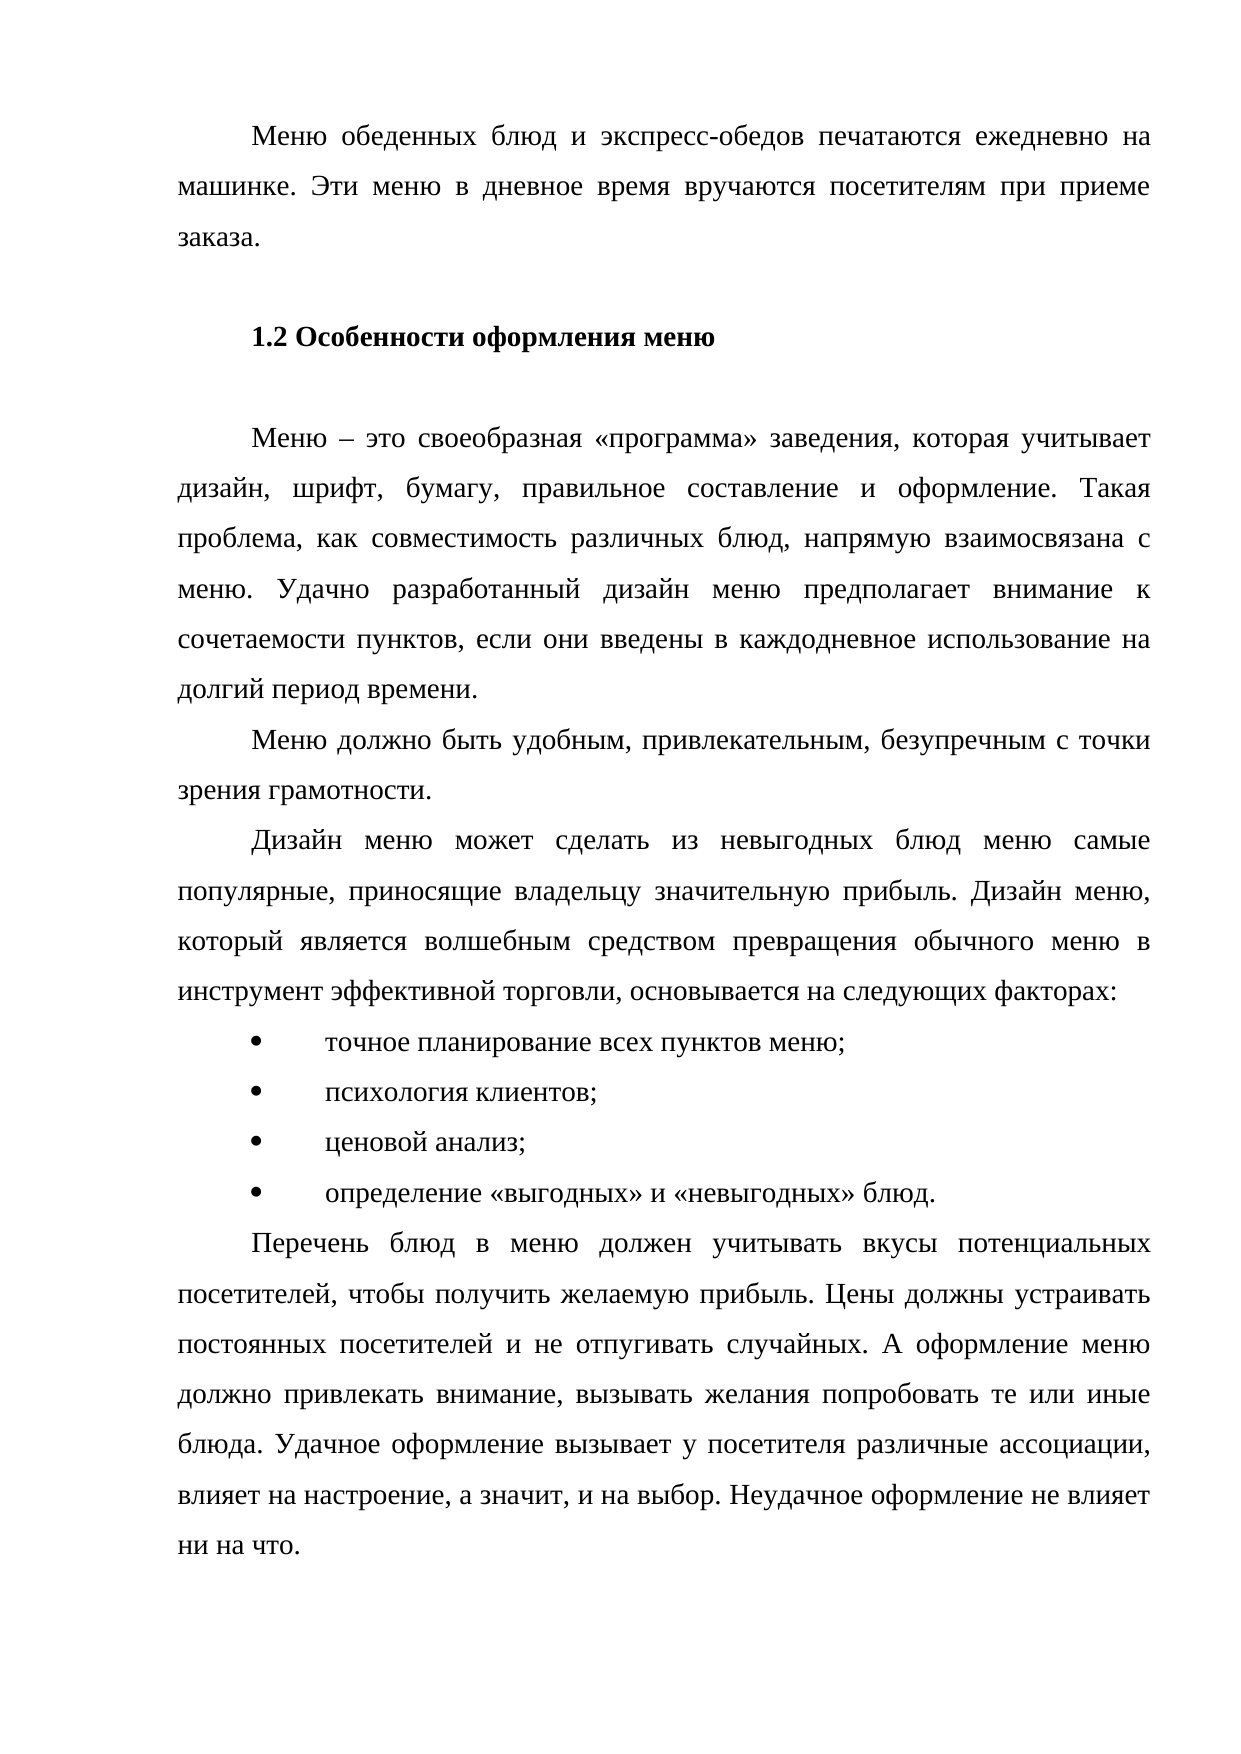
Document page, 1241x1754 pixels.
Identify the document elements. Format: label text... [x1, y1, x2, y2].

text Меню должно быть удобным, привлекательным, безупречным с точки зрения грамотности. [177, 722, 1152, 806]
text Перечень блюд в меню должен учитывать вкусы потенциальных посетителей, чтобы получить желаемую прибыль. Цены должны устраивать постоянных посетителей и не отпугивать случайных. А оформление меню должно привлекать внимание, вызывать желания попробовать те или иные блюда. Удачное оформление вызывает у посетителя различные ассоциации, влияет на настроение, а значит, и на выбор. Неудачное оформление не влияет ни на что. [177, 1225, 1152, 1561]
list точное планирование всех пунктов меню; [177, 1024, 1152, 1057]
list психология клиентов; [177, 1074, 1152, 1108]
text Дизайн меню может сделать из невыгодных блюд меню самые популярные, приносящие владельцу значительную прибыль. Дизайн меню, который является волшебным средством превращения обычного меню в инструмент эффективной торговли, основывается на следующих факторах: [177, 822, 1152, 1007]
text Меню обеденных блюд и экспресс-обедов печатаются ежедневно на машинке. Эти меню в дневное время вручаются посетителям при приеме заказа. [177, 118, 1152, 252]
list ценовой анализ; [177, 1124, 1152, 1158]
list определение «выгодных» и «невыгодных» блюд. [177, 1175, 1152, 1209]
subtitle 1.2 Особенности оформления меню [177, 319, 1152, 353]
text Меню – это своеобразная «программа» заведения, которая учитывает дизайн, шрифт, бумагу, правильное составление и оформление. Такая проблема, как совместимость различных блюд, напрямую взаимосвязана с меню. Удачно разработанный дизайн меню предполагает внимание к сочетаемости пунктов, если они введены в каждодневное использование на долгий период времени. [177, 420, 1152, 705]
